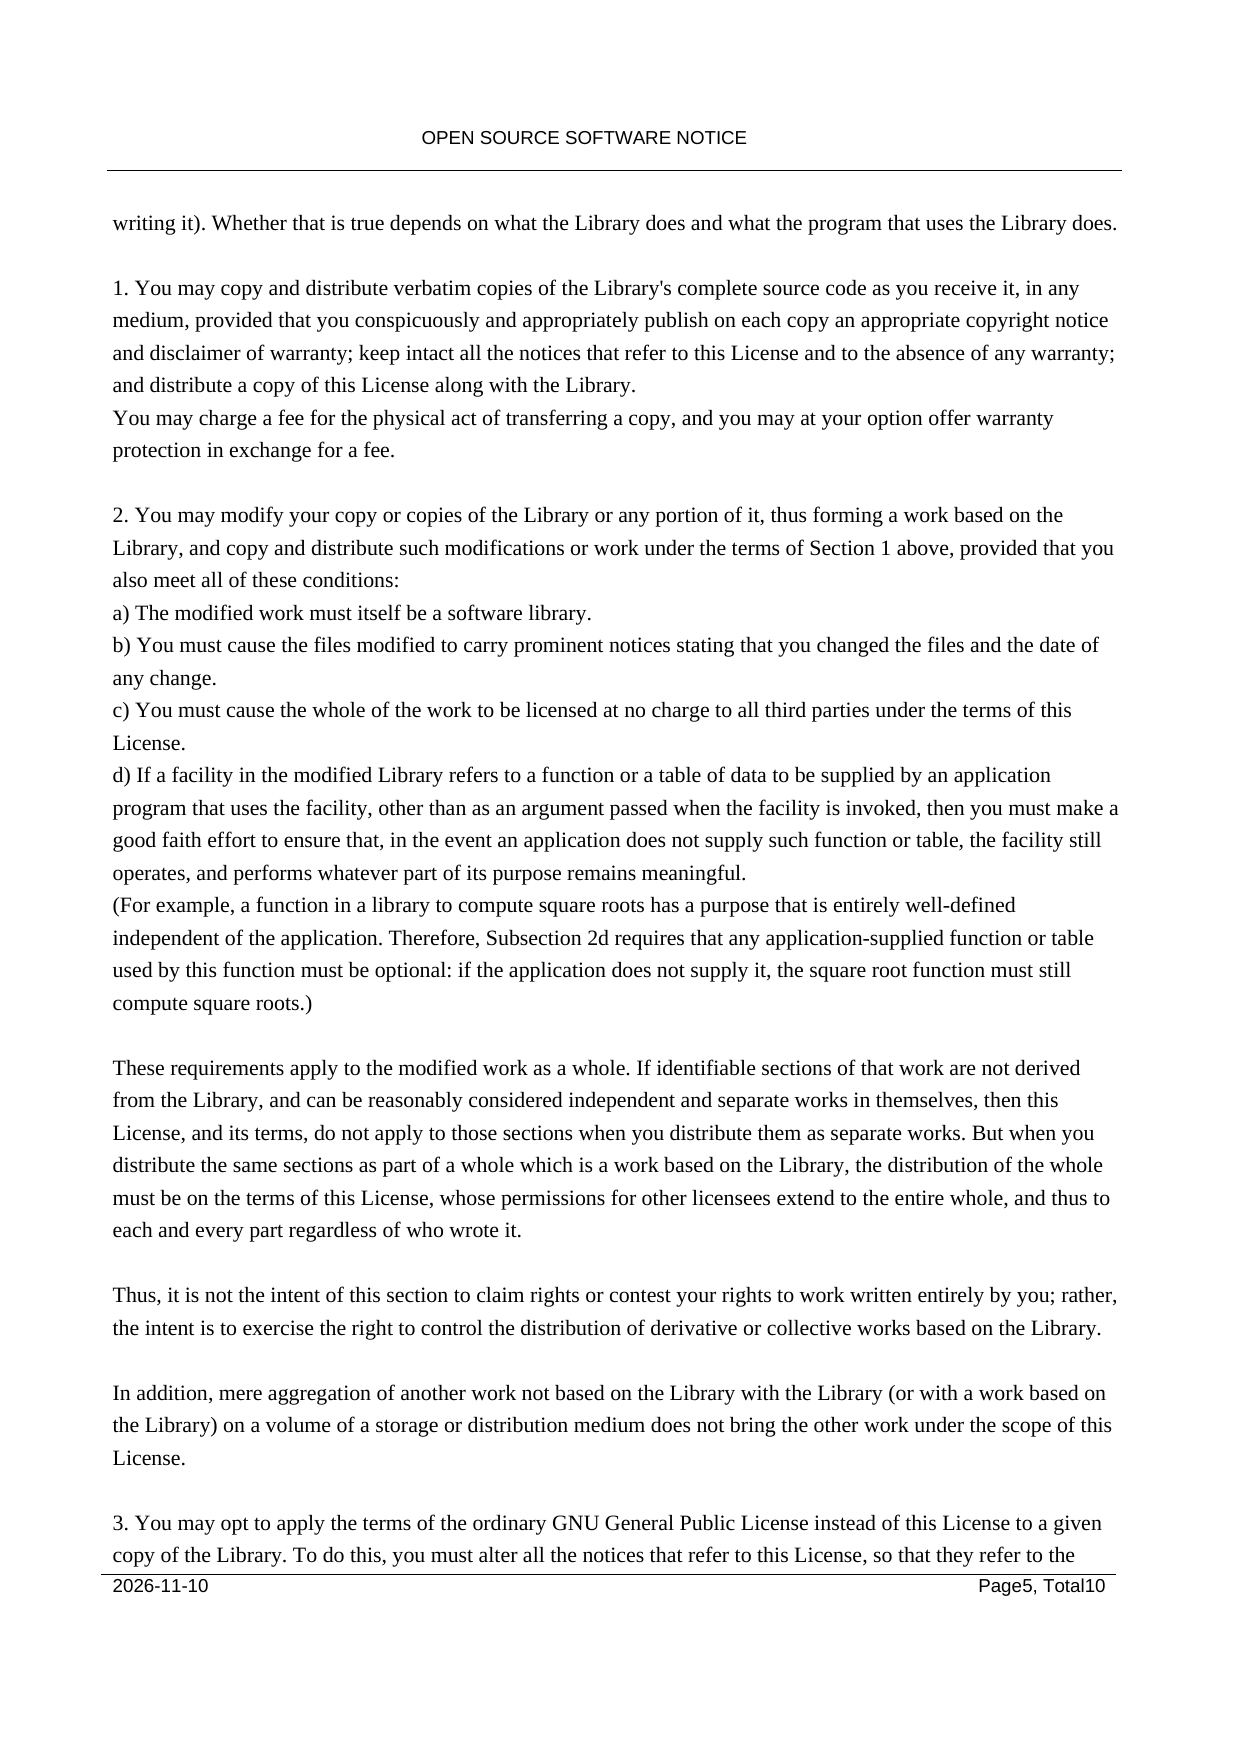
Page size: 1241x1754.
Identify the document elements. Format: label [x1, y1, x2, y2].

text [112, 206, 1128, 1571]
